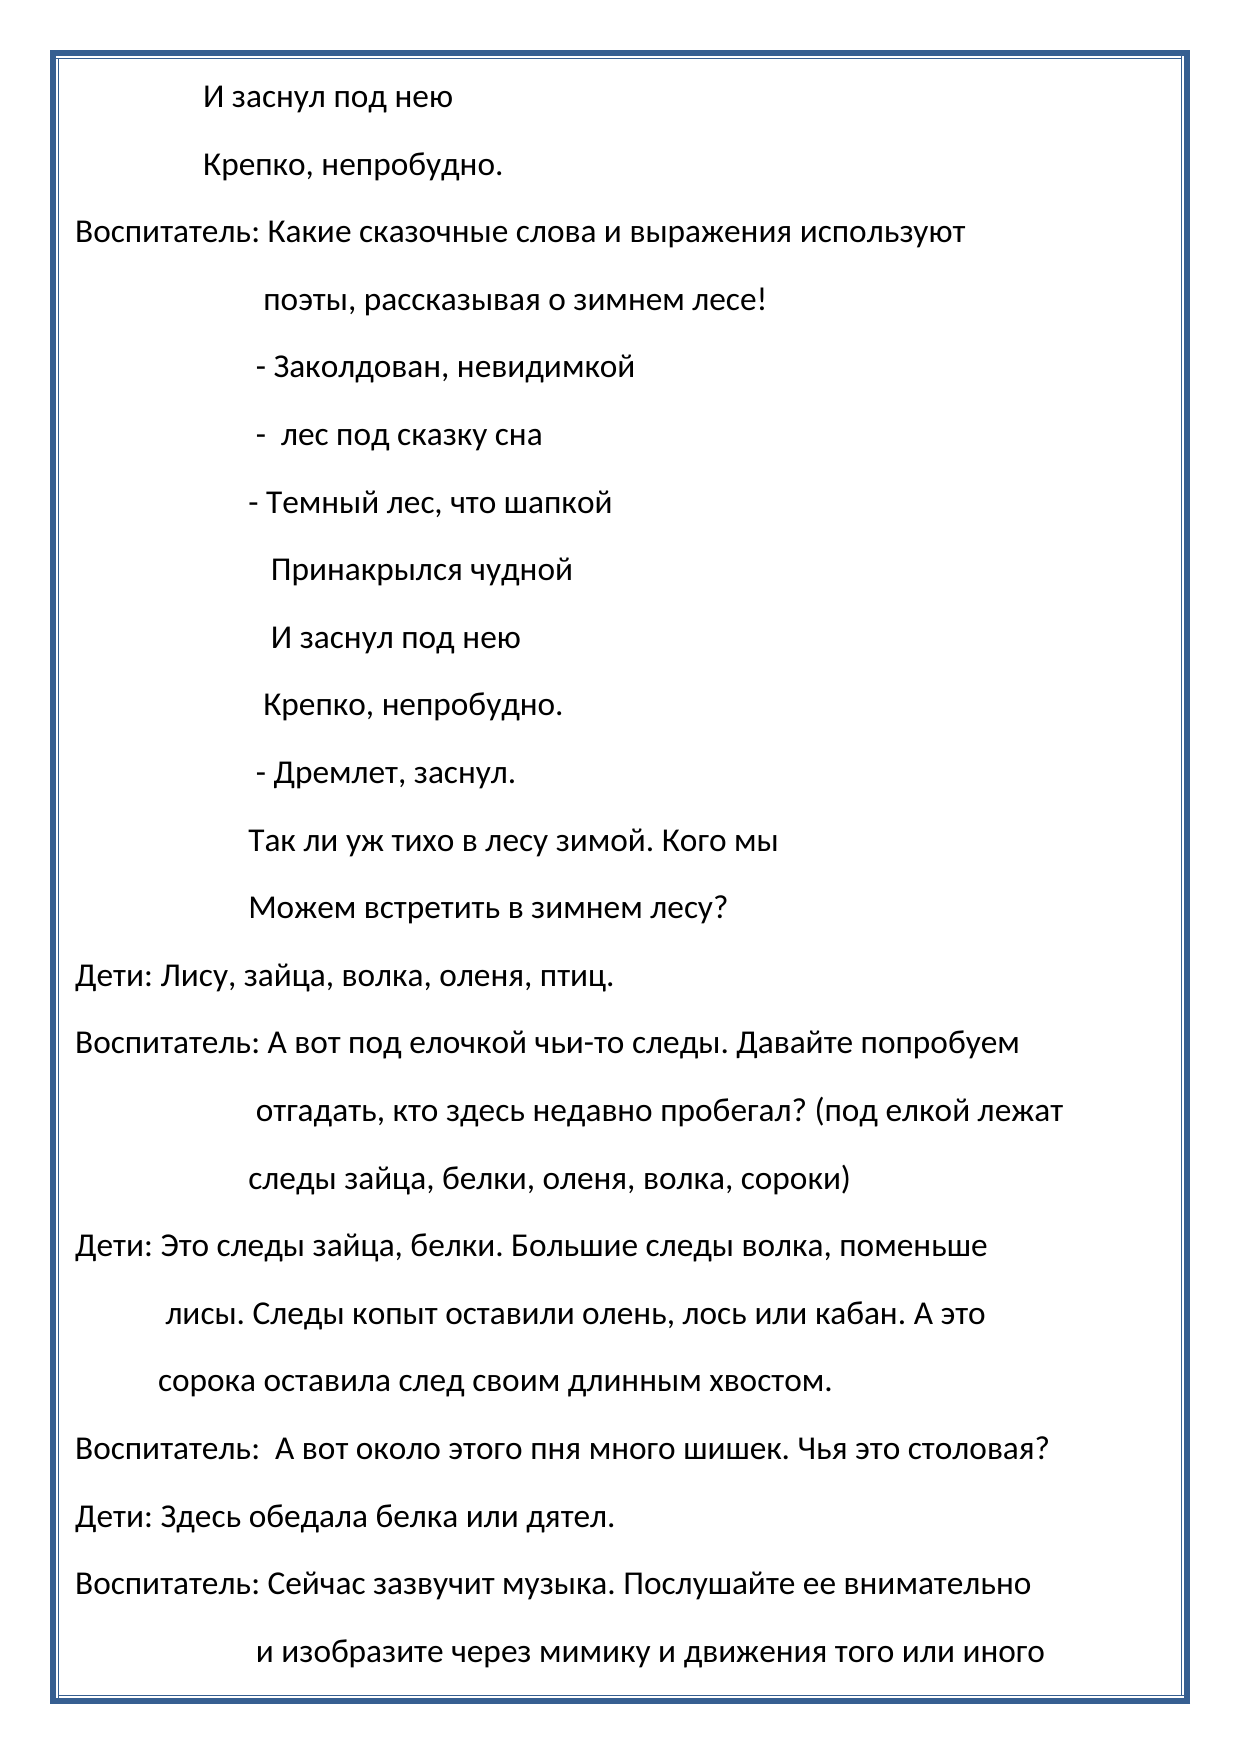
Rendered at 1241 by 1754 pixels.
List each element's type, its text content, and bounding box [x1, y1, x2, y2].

text Воспитатель: А вот около этого пня много шишек. Чья это столовая? [75, 1427, 1165, 1468]
text отгадать, кто здесь недавно пробегал? (под елкой лежат [75, 1089, 1165, 1130]
text поэты, рассказывая о зимнем лесе! [75, 278, 1165, 318]
text Принакрылся чудной [75, 548, 1165, 589]
text - лес под сказку сна [75, 413, 1165, 454]
text Воспитатель: Сейчас зазвучит музыка. Послушайте ее внимательно [75, 1562, 1165, 1603]
text и изобразите через мимику и движения того или иного [75, 1630, 1165, 1671]
text Дети: Здесь обедала белка или дятел. [75, 1495, 1165, 1535]
text Крепко, непробудно. [75, 683, 1165, 724]
text Дети: Лису, зайца, волка, оленя, птиц. [75, 954, 1165, 994]
text Воспитатель: А вот под елочкой чьи-то следы. Давайте попробуем [75, 1021, 1165, 1062]
text Можем встретить в зимнем лесу? [75, 886, 1165, 927]
text лисы. Следы копыт оставили олень, лось или кабан. А это [75, 1292, 1165, 1333]
text И заснул под нею [75, 616, 1165, 657]
text И заснул под нею [75, 75, 1165, 116]
text Так ли уж тихо в лесу зимой. Кого мы [75, 819, 1165, 859]
text - Темный лес, что шапкой [75, 481, 1165, 521]
text - Заколдован, невидимкой [75, 345, 1165, 386]
text Крепко, непробудно. [75, 143, 1165, 183]
text Воспитатель: Какие сказочные слова и выражения используют [75, 210, 1165, 251]
text Дети: Это следы зайца, белки. Большие следы волка, поменьше [75, 1224, 1165, 1265]
text следы зайца, белки, оленя, волка, сороки) [75, 1157, 1165, 1197]
text сорока оставила след своим длинным хвостом. [75, 1359, 1165, 1400]
text - Дремлет, заснул. [75, 751, 1165, 792]
